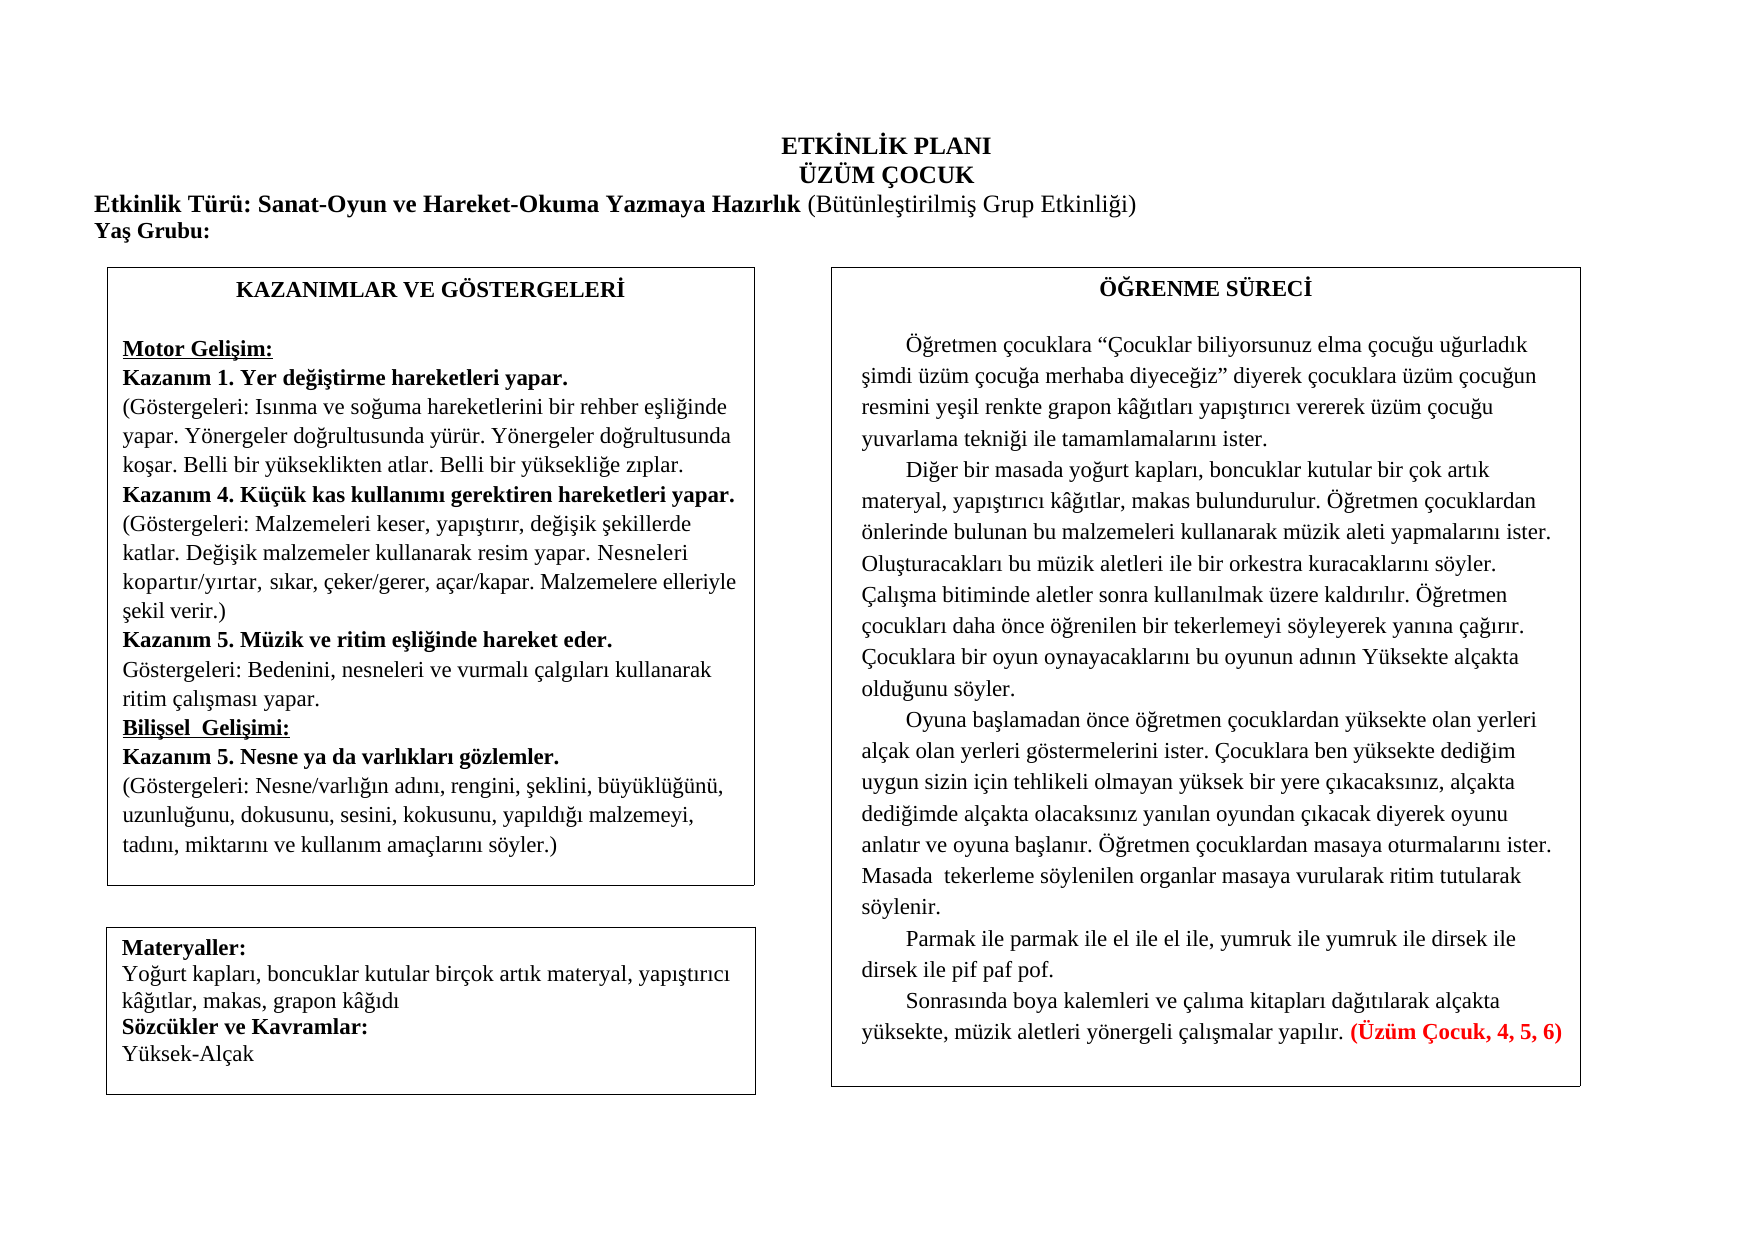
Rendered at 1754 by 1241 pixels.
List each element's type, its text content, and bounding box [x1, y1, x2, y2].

text ETKİNLİK PLANI [94, 131, 1679, 160]
text Yaş Grubu: [94, 218, 1679, 244]
text Etkinlik Türü: Sanat-Oyun ve Hareket-Okuma Yazmaya Hazırlık (Bütünleştirilmiş Grup Etkinliği) [94, 189, 1679, 218]
text ÜZÜM ÇOCUK [94, 160, 1679, 189]
